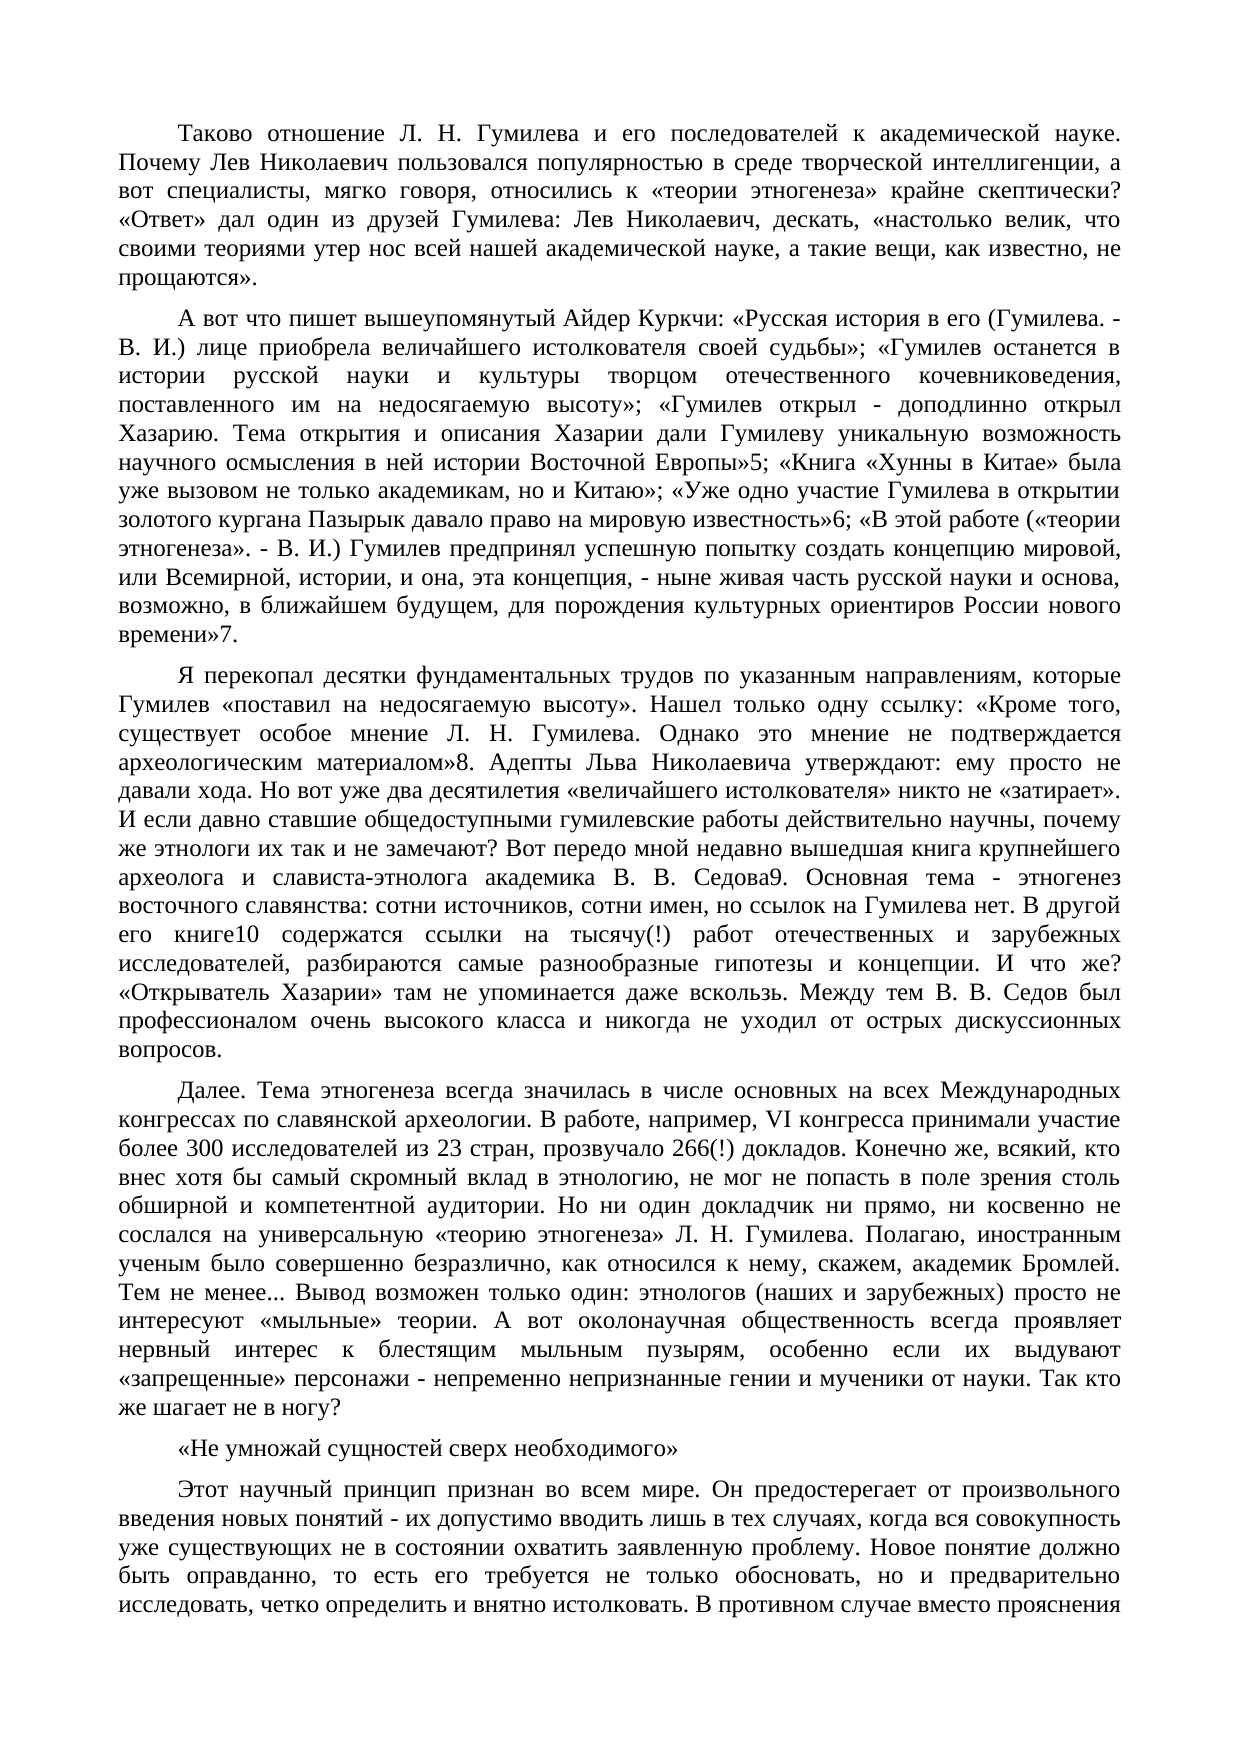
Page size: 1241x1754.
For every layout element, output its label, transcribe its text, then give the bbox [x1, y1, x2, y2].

text «Не умножай сущностей сверх необходимого» [118, 1433, 1122, 1462]
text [118, 1474, 1122, 1618]
text А вот что пишет вышеупомянутый Айдер Куркчи: «Русская история в его (Гумилева. - В. И.) лице приобрела величайшего истолкователя своей судьбы»; «Гумилев останется в истории русской науки и культуры творцом отечественного кочевниковедения, поставленного им на недосягаемую высоту»; «Гумилев открыл - доподлинно открыл Хазарию. Тема открытия и описания Хазарии дали Гумилеву уникальную возможность научного осмысления в ней истории Восточной Европы»5; «Книга «Хунны в Китае» была уже вызовом не только академикам, но и Китаю»; «Уже одно участие Гумилева в открытии золотого кургана Пазырык давало право на мировую известность»6; «В этой работе («теории этногенеза». - В. И.) Гумилев предпринял успешную попытку создать концепцию мировой, или Всемирной, истории, и она, эта концепция, - ныне живая часть русской науки и основа, возможно, в ближайшем будущем, для порождения культурных ориентиров России нового времени»7. [118, 303, 1122, 648]
text Далее. Тема этногенеза всегда значилась в числе основных на всех Международных конгрессах по славянской археологии. В работе, например, VI конгресса принимали участие более 300 исследователей из 23 стран, прозвучало 266(!) докладов. Конечно же, всякий, кто внес хотя бы самый скромный вклад в этнологию, не мог не попасть в поле зрения столь обширной и компетентной аудитории. Но ни один докладчик ни прямо, ни косвенно не сослался на универсальную «теорию этногенеза» Л. Н. Гумилева. Полагаю, иностранным ученым было совершенно безразлично, как относился к нему, скажем, академик Бромлей. Тем не менее... Вывод возможен только один: этнологов (наших и зарубежных) просто не интересуют «мыльные» теории. А вот околонаучная общественность всегда проявляет нервный интерес к блестящим мыльным пузырям, особенно если их выдувают «запрещенные» персонажи - непременно непризнанные гении и мученики от науки. Так кто же шагает не в ногу? [118, 1076, 1122, 1421]
text Таково отношение Л. Н. Гумилева и его последователей к академической науке. Почему Лев Николаевич пользовался популярностью в среде творческой интеллигенции, а вот специалисты, мягко говоря, относились к «теории этногенеза» крайне скептически? «Ответ» дал один из друзей Гумилева: Лев Николаевич, дескать, «настолько велик, что своими теориями утер нос всей нашей академической науке, а такие вещи, как известно, не прощаются». [118, 118, 1122, 291]
text Я перекопал десятки фундаментальных трудов по указанным направлениям, которые Гумилев «поставил на недосягаемую высоту». Нашел только одну ссылку: «Кроме того, существует особое мнение Л. Н. Гумилева. Однако это мнение не подтверждается археологическим материалом»8. Адепты Льва Николаевича утверждают: ему просто не давали хода. Но вот уже два десятилетия «величайшего истолкователя» никто не «затирает». И если давно ставшие общедоступными гумилевские работы действительно научны, почему же этнологи их так и не замечают? Вот передо мной недавно вышедшая книга крупнейшего археолога и слависта-этнолога академика В. В. Седова9. Основная тема - этногенез восточного славянства: сотни источников, сотни имен, но ссылок на Гумилева нет. В другой его книге10 содержатся ссылки на тысячу(!) работ отечественных и зарубежных исследователей, разбираются самые разнообразные гипотезы и концепции. И что же? «Открыватель Хазарии» там не упоминается даже вскользь. Между тем В. В. Седов был профессионалом очень высокого класса и никогда не уходил от острых дискуссионных вопросов. [118, 661, 1122, 1063]
